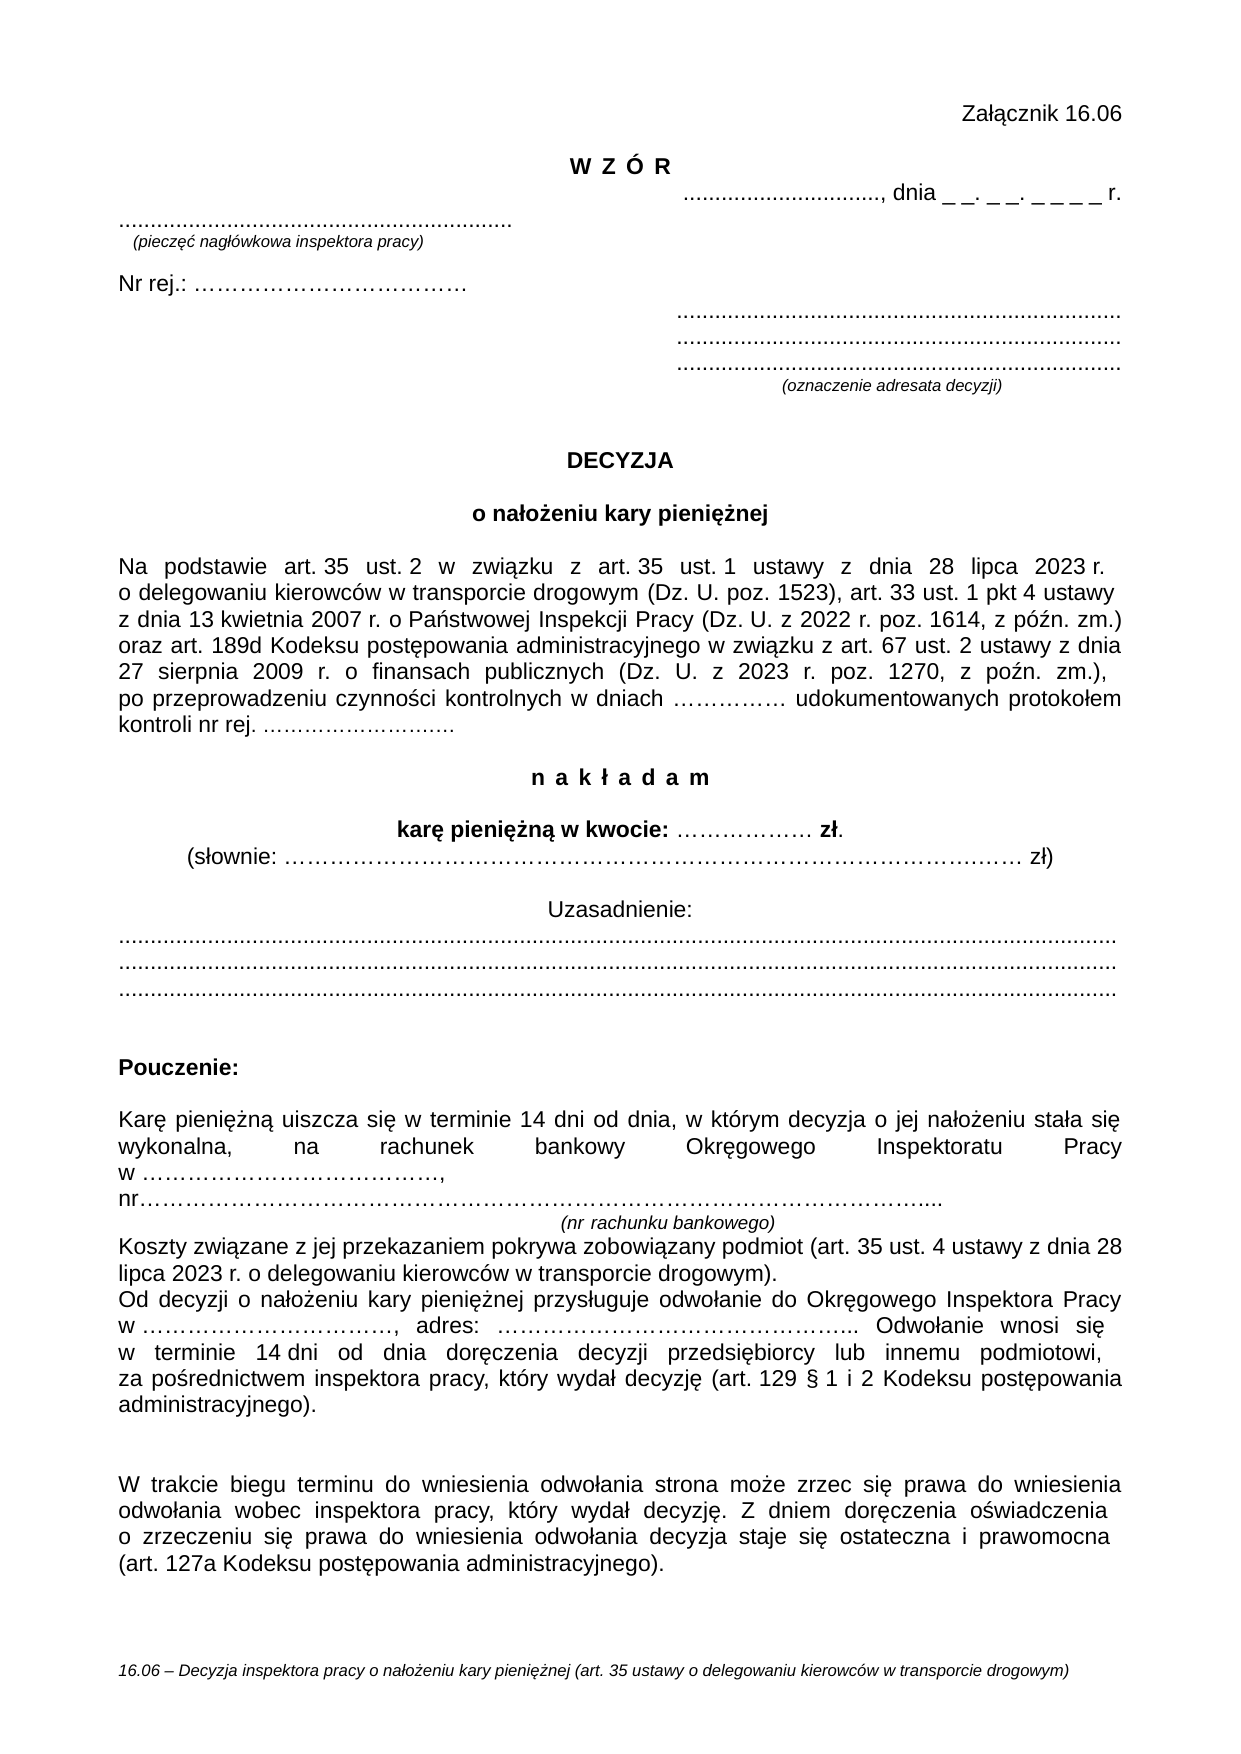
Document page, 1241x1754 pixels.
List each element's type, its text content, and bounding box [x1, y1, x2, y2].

text Uzasadnienie: [118, 896, 1122, 922]
text (nr rachunku bankowego) [487, 1212, 1122, 1233]
text ..............................., dnia _ _. _ _. _ _ _ _ r. [118, 179, 1122, 206]
text ............................................................................................................................................................. [118, 948, 1122, 974]
text ...................................................................... [118, 297, 1122, 323]
text Pouczenie: [118, 1054, 1122, 1080]
text (pieczęć nagłówkowa inspektora pracy) [118, 232, 1122, 251]
text ............................................................................................................................................................. [118, 922, 1122, 948]
text o nałożeniu kary pieniężnej [118, 500, 1122, 527]
text WZÓR [118, 153, 1122, 179]
text ...................................................................... [118, 323, 1122, 349]
text Na podstawie art. 35 ust. 2 w związku z art. 35 ust. 1 ustawy z dnia 28 lipca 2023 r. o delegowaniu kierowców w transporcie drogowym (Dz. U. poz. 1523), art. 33 ust. 1 pkt 4 ustawy z dnia 13 kwietnia 2007 r. o Państwowej Inspekcji Pracy (Dz. U. z 2022 r. poz. 1614, z późn. zm.) oraz art. 189d Kodeksu postępowania administracyjnego w związku z art. 67 ust. 2 ustawy z dnia 27 sierpnia 2009 r. o finansach publicznych (Dz. U. z 2023 r. poz. 1270, z poźn. zm.), po przeprowadzeniu czynności kontrolnych w dniach …………… udokumentowanych protokołem kontroli nr rej. …………………….… [118, 553, 1122, 737]
text karę pieniężną w kwocie: ……………… zł. [118, 816, 1122, 843]
text DECYZJA [118, 447, 1122, 474]
text ............................................................................................................................................................. [118, 974, 1122, 1001]
text Od decyzji o nałożeniu kary pieniężnej przysługuje odwołanie do Okręgowego Inspektora Pracy w ……………………………, adres: ………………………………………... Odwołanie wnosi się w terminie 14 dni od dnia doręczenia decyzji przedsiębiorcy lub innemu podmiotowi, za pośrednictwem inspektora pracy, który wydał decyzję (art. 129 § 1 i 2 Kodeksu postępowania administracyjnego). [118, 1286, 1122, 1418]
text nakładam [118, 764, 1122, 790]
text (słownie: ……………………………………………………………………………….…… zł) [118, 843, 1122, 869]
text W trakcie biegu terminu do wniesienia odwołania strona może zrzec się prawa do wniesienia odwołania wobec inspektora pracy, który wydał decyzję. Z dniem doręczenia oświadczenia o zrzeczeniu się prawa do wniesienia odwołania decyzja staje się ostateczna i prawomocna (art. 127a Kodeksu postępowania administracyjnego). [118, 1471, 1122, 1576]
text (oznaczenie adresata decyzji) [768, 376, 1122, 395]
text Nr rej.: ……………………………… [118, 270, 1122, 297]
text .............................................................. [118, 206, 1122, 232]
text Załącznik 16.06 [753, 100, 1122, 126]
text ...................................................................... [118, 349, 1122, 376]
text Koszty związane z jej przekazaniem pokrywa zobowiązany podmiot (art. 35 ust. 4 ustawy z dnia 28 lipca 2023 r. o delegowaniu kierowców w transporcie drogowym). [118, 1233, 1122, 1286]
text Karę pieniężną uiszcza się w terminie 14 dni od dnia, w którym decyzja o jej nałożeniu stała się wykonalna, na rachunek bankowy Okręgowego Inspektoratu Pracy w …………………………………, nr………………………………………………………………………………………….... [118, 1106, 1122, 1212]
